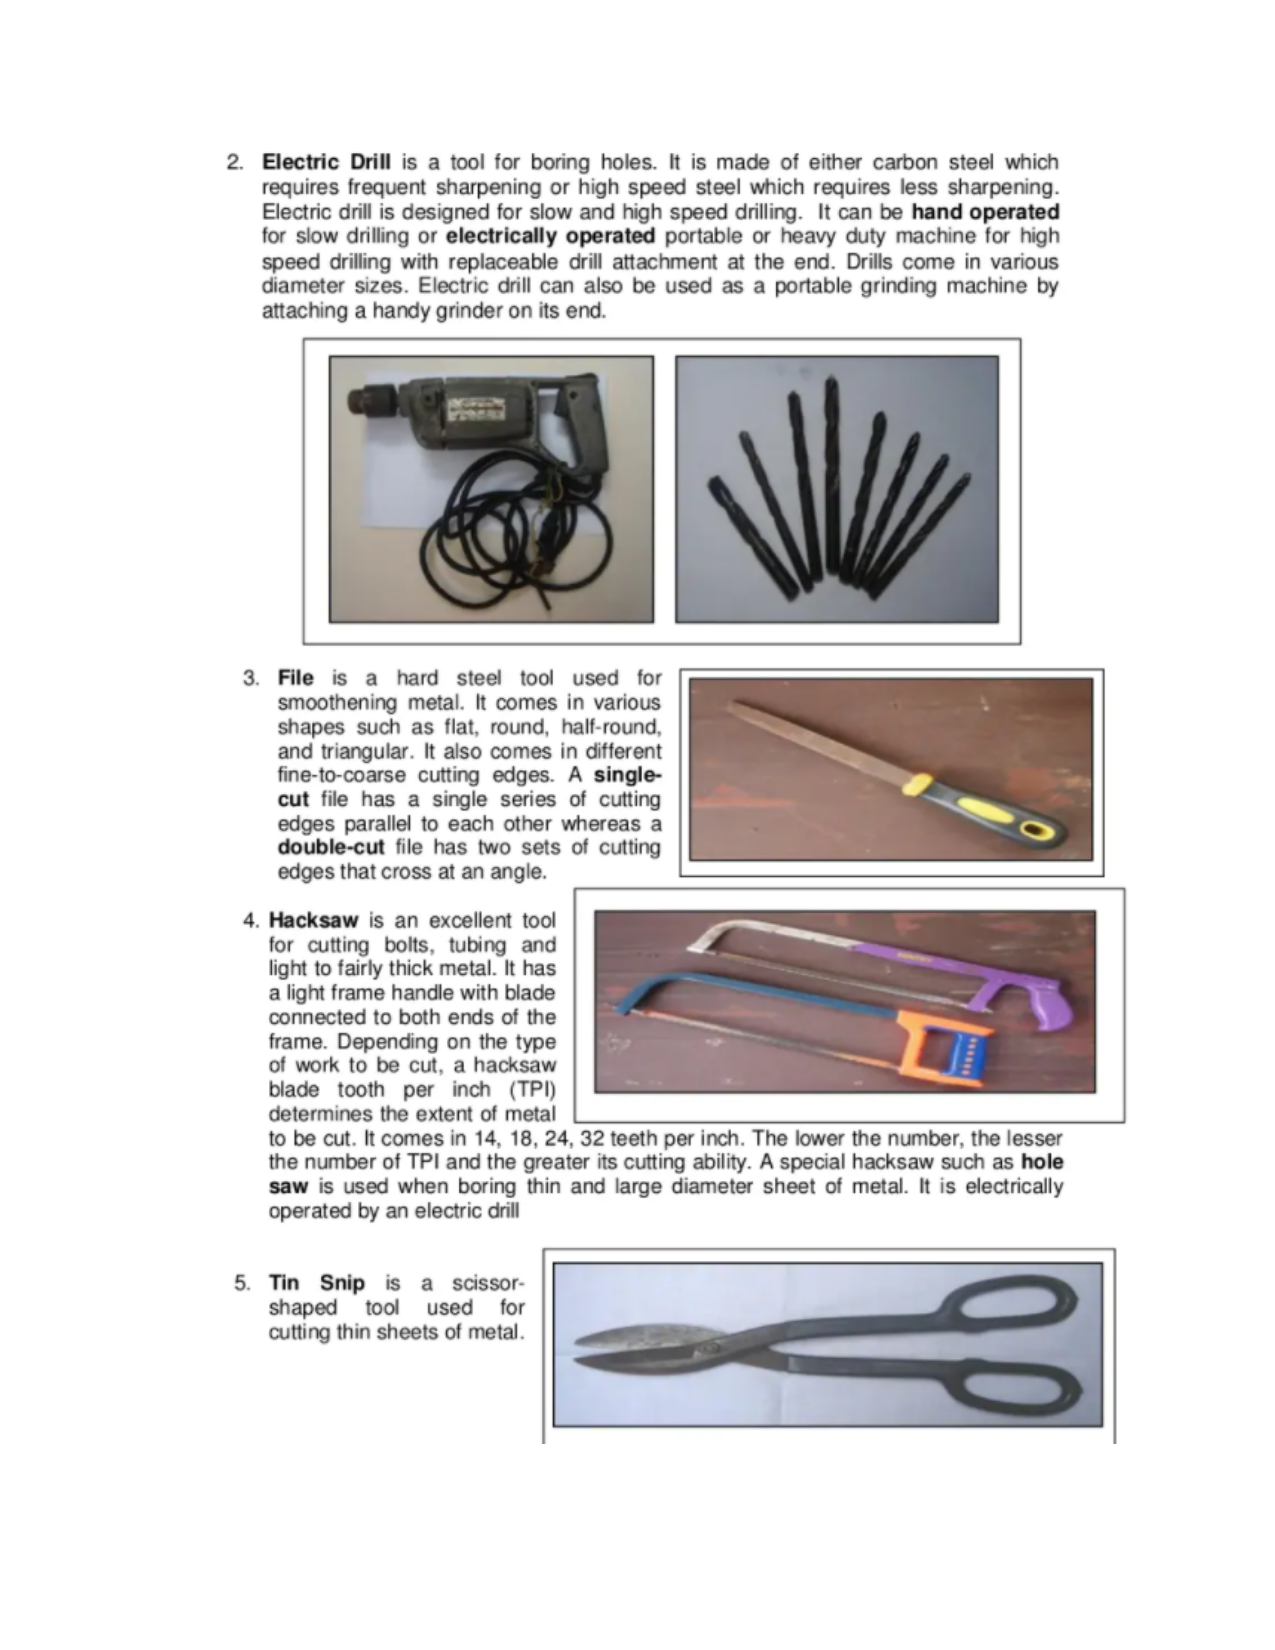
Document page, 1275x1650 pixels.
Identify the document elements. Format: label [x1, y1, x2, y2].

picture [225, 661, 1136, 1444]
picture [225, 150, 1073, 658]
